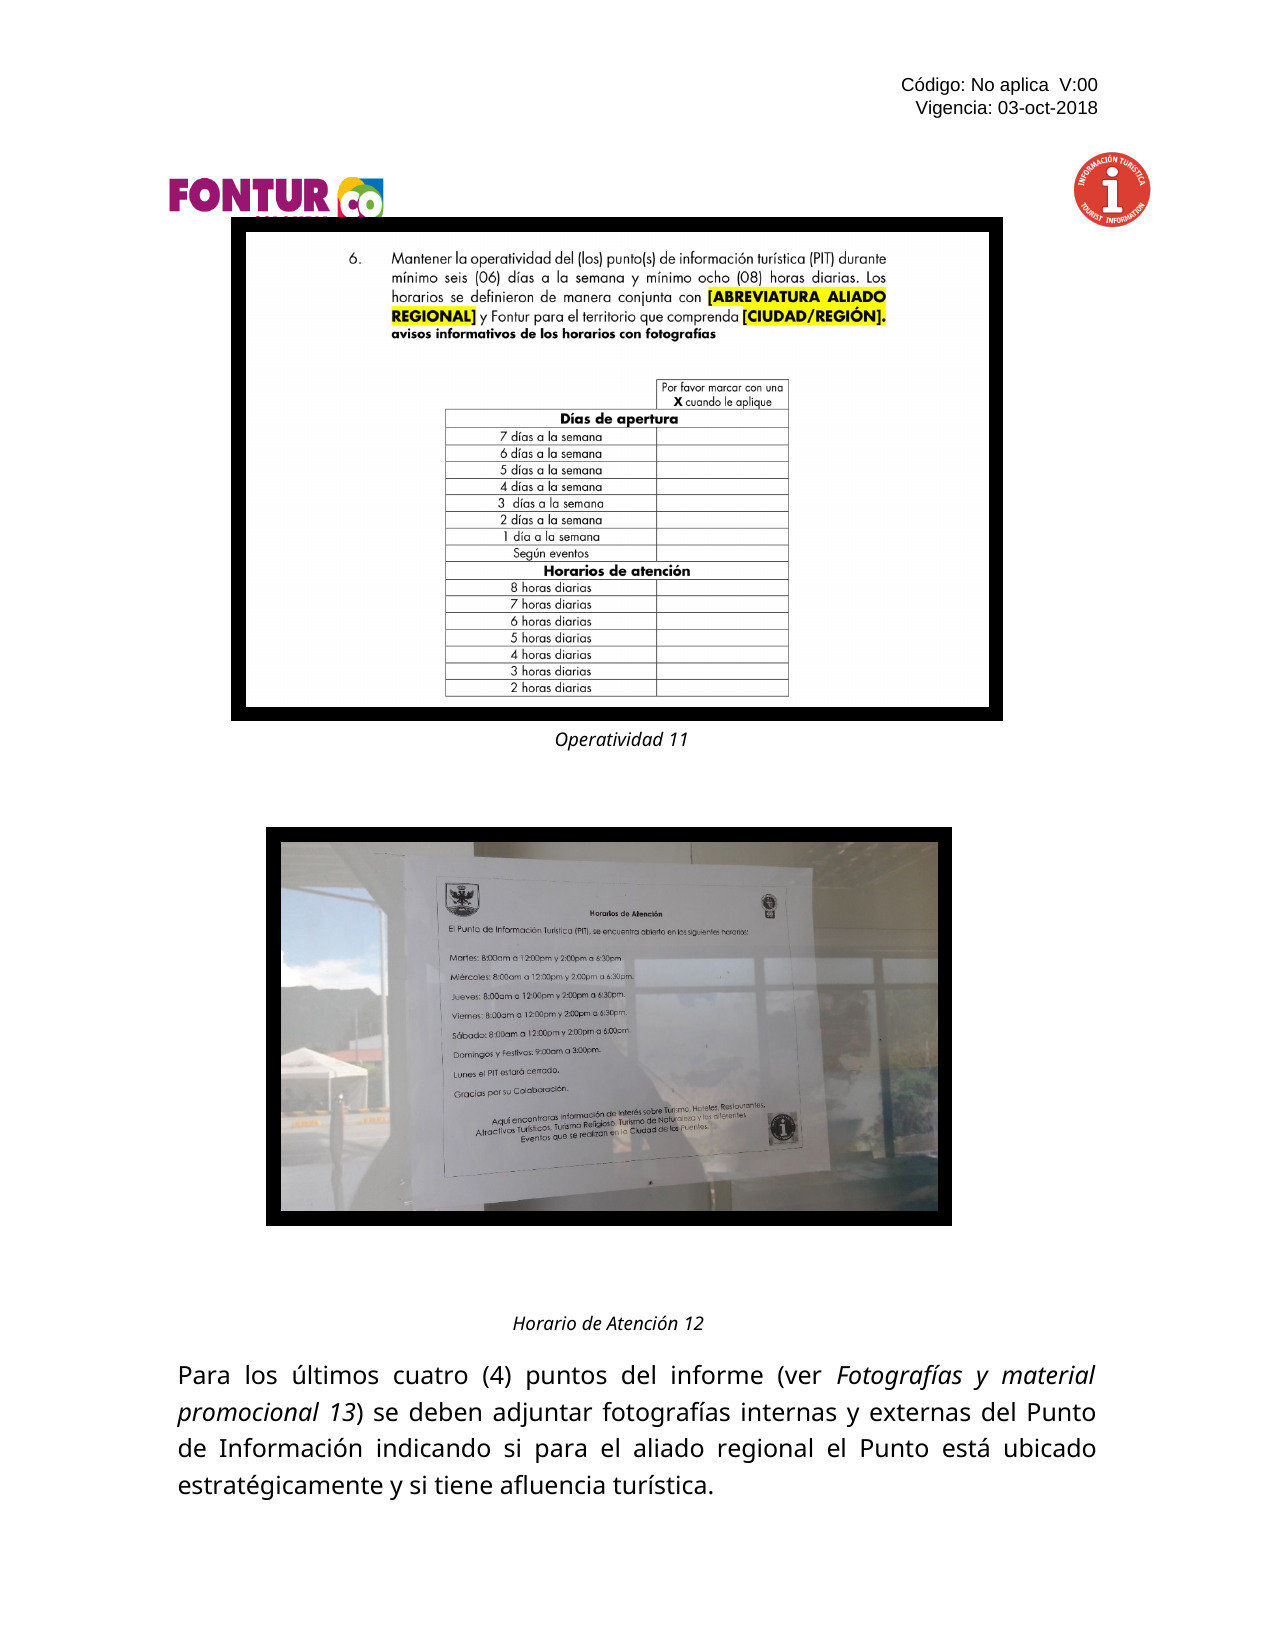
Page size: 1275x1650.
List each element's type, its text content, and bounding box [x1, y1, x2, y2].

text Para los últimos cuatro (4) puntos del informe (ver Fotografías y material promocional 13) se deben adjuntar fotografías internas y externas del Punto de Información indicando si para el aliado regional el Punto está ubicado estratégicamente y si tiene afluencia turística. [177, 1309, 1098, 1502]
picture [167, 174, 385, 231]
picture [1068, 149, 1153, 228]
picture [246, 232, 989, 707]
picture [281, 842, 938, 1211]
